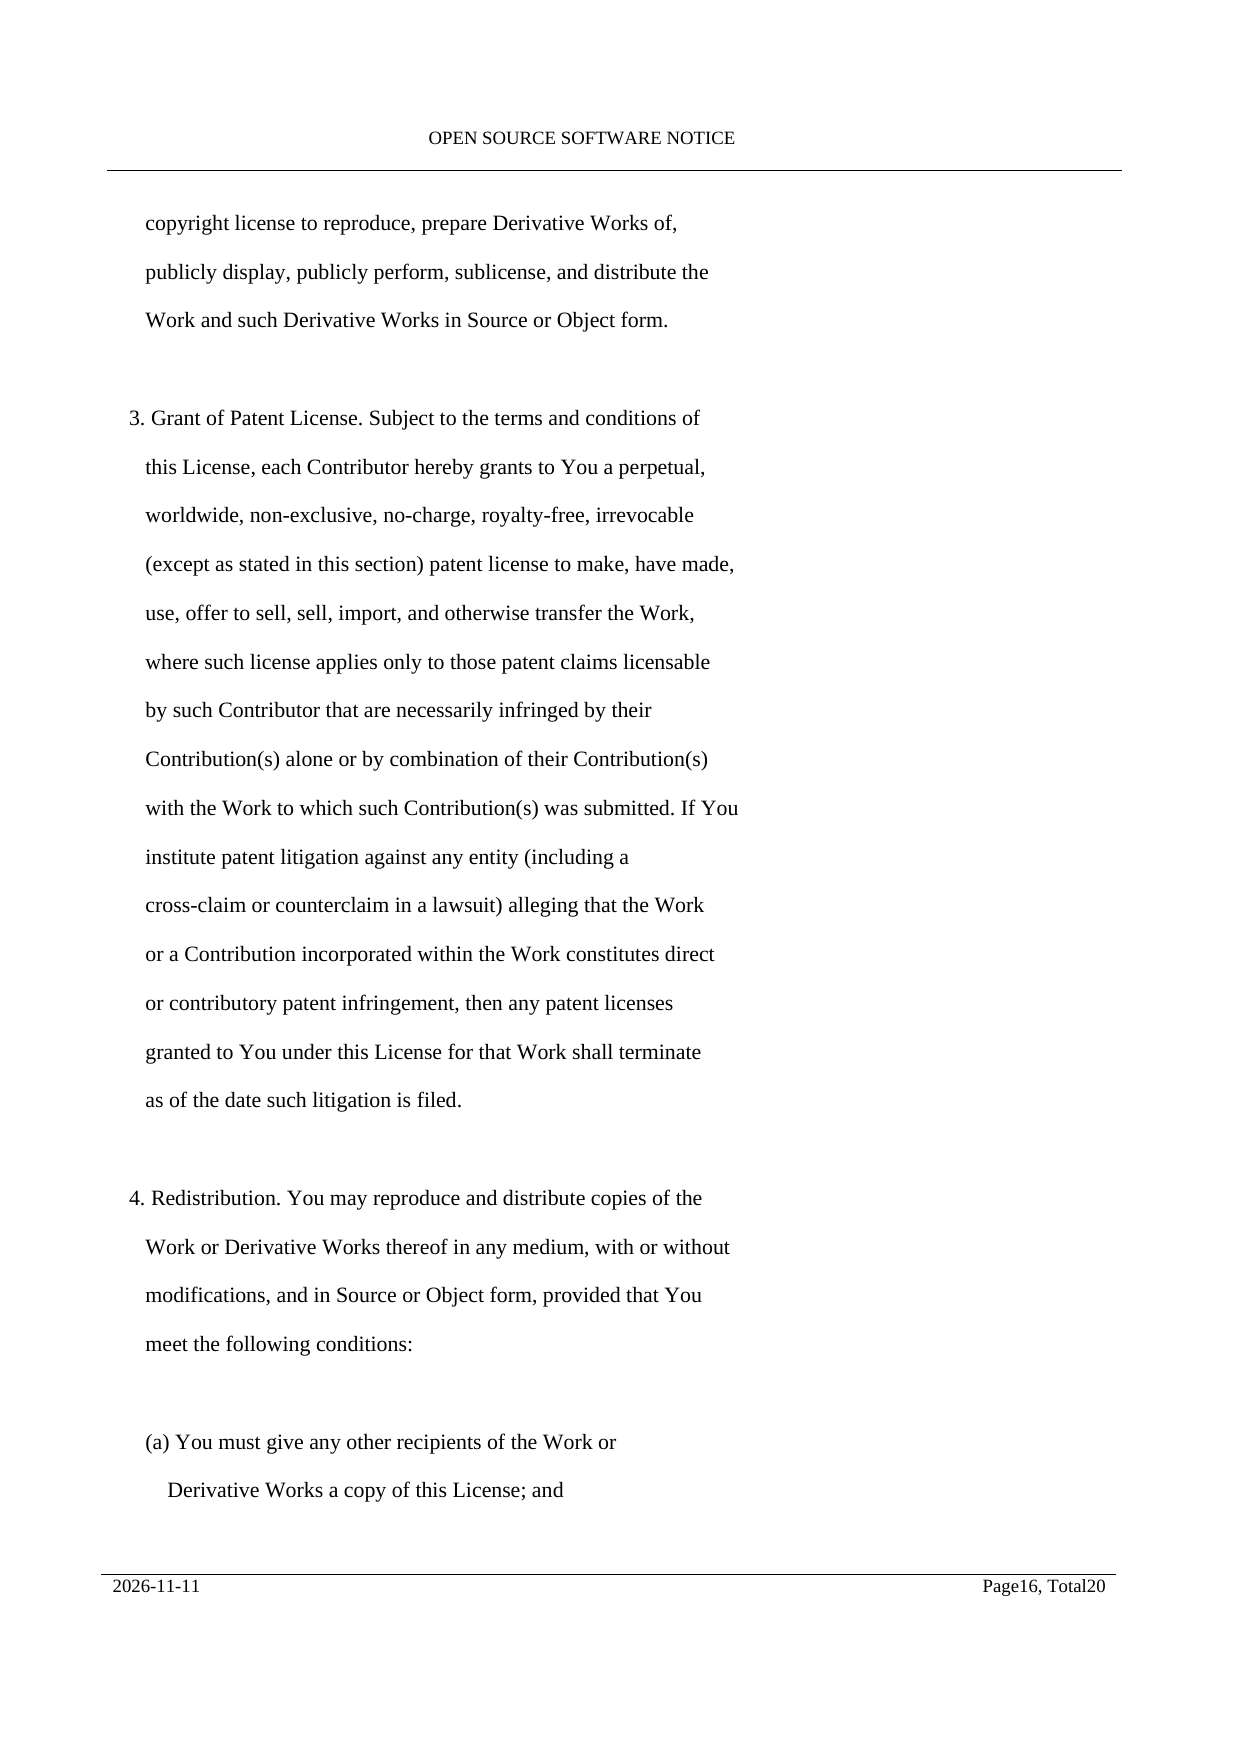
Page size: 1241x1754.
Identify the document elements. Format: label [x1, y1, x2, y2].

text [112, 206, 1128, 1506]
